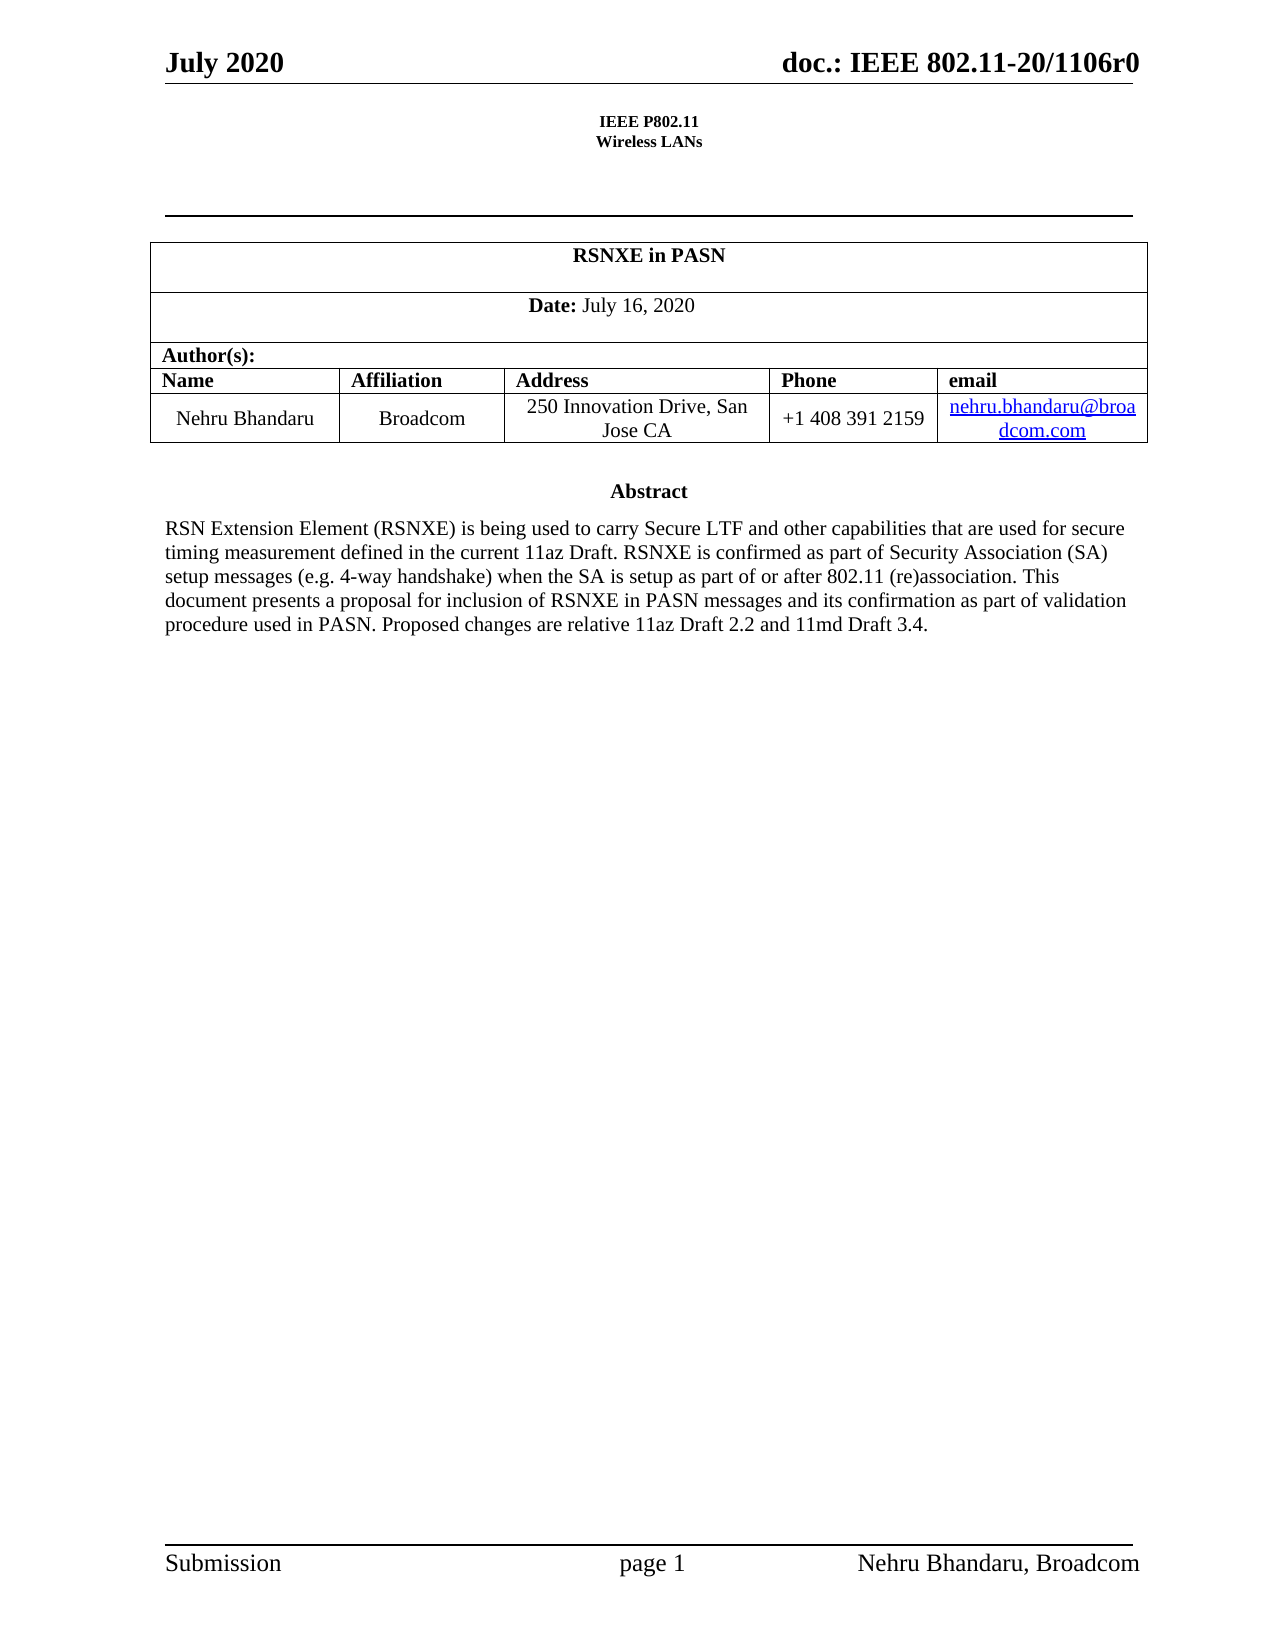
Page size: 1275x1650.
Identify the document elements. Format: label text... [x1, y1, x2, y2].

table_header RSNXE in PASN [151, 243, 1147, 292]
table_cell Broadcom [340, 394, 504, 442]
text Abstract [165, 479, 1133, 503]
table_cell 250 Innovation Drive, San Jose CA [505, 394, 769, 442]
table_cell +1 408 391 2159 [770, 394, 937, 442]
table_cell Date: July 16, 2020 [151, 293, 1147, 342]
text RSN Extension Element (RSNXE) is being used to carry Secure LTF and other capabilities that are used for secure timing measurement defined in the current 11az Draft. RSNXE is confirmed as part of Security Association (SA) setup messages (e.g. 4-way handshake) when the SA is setup as part of or after 802.11 (re)association. This document presents a proposal for inclusion of RSNXE in PASN messages and its confirmation as part of validation procedure used in PASN. Proposed changes are relative 11az Draft 2.2 and 11md Draft 3.4. [165, 516, 1133, 636]
table_cell Address [505, 369, 769, 392]
table_cell nehru.bhandaru@broadcom.com [938, 394, 1147, 442]
table_cell Affiliation [340, 369, 504, 392]
table_cell Name [151, 369, 339, 392]
table_cell Phone [770, 369, 937, 392]
table_cell email [938, 369, 1147, 392]
text IEEE P802.11 Wireless LANs [165, 112, 1133, 215]
table_cell Nehru Bhandaru [151, 394, 339, 442]
table_cell Author(s): [151, 343, 1147, 367]
